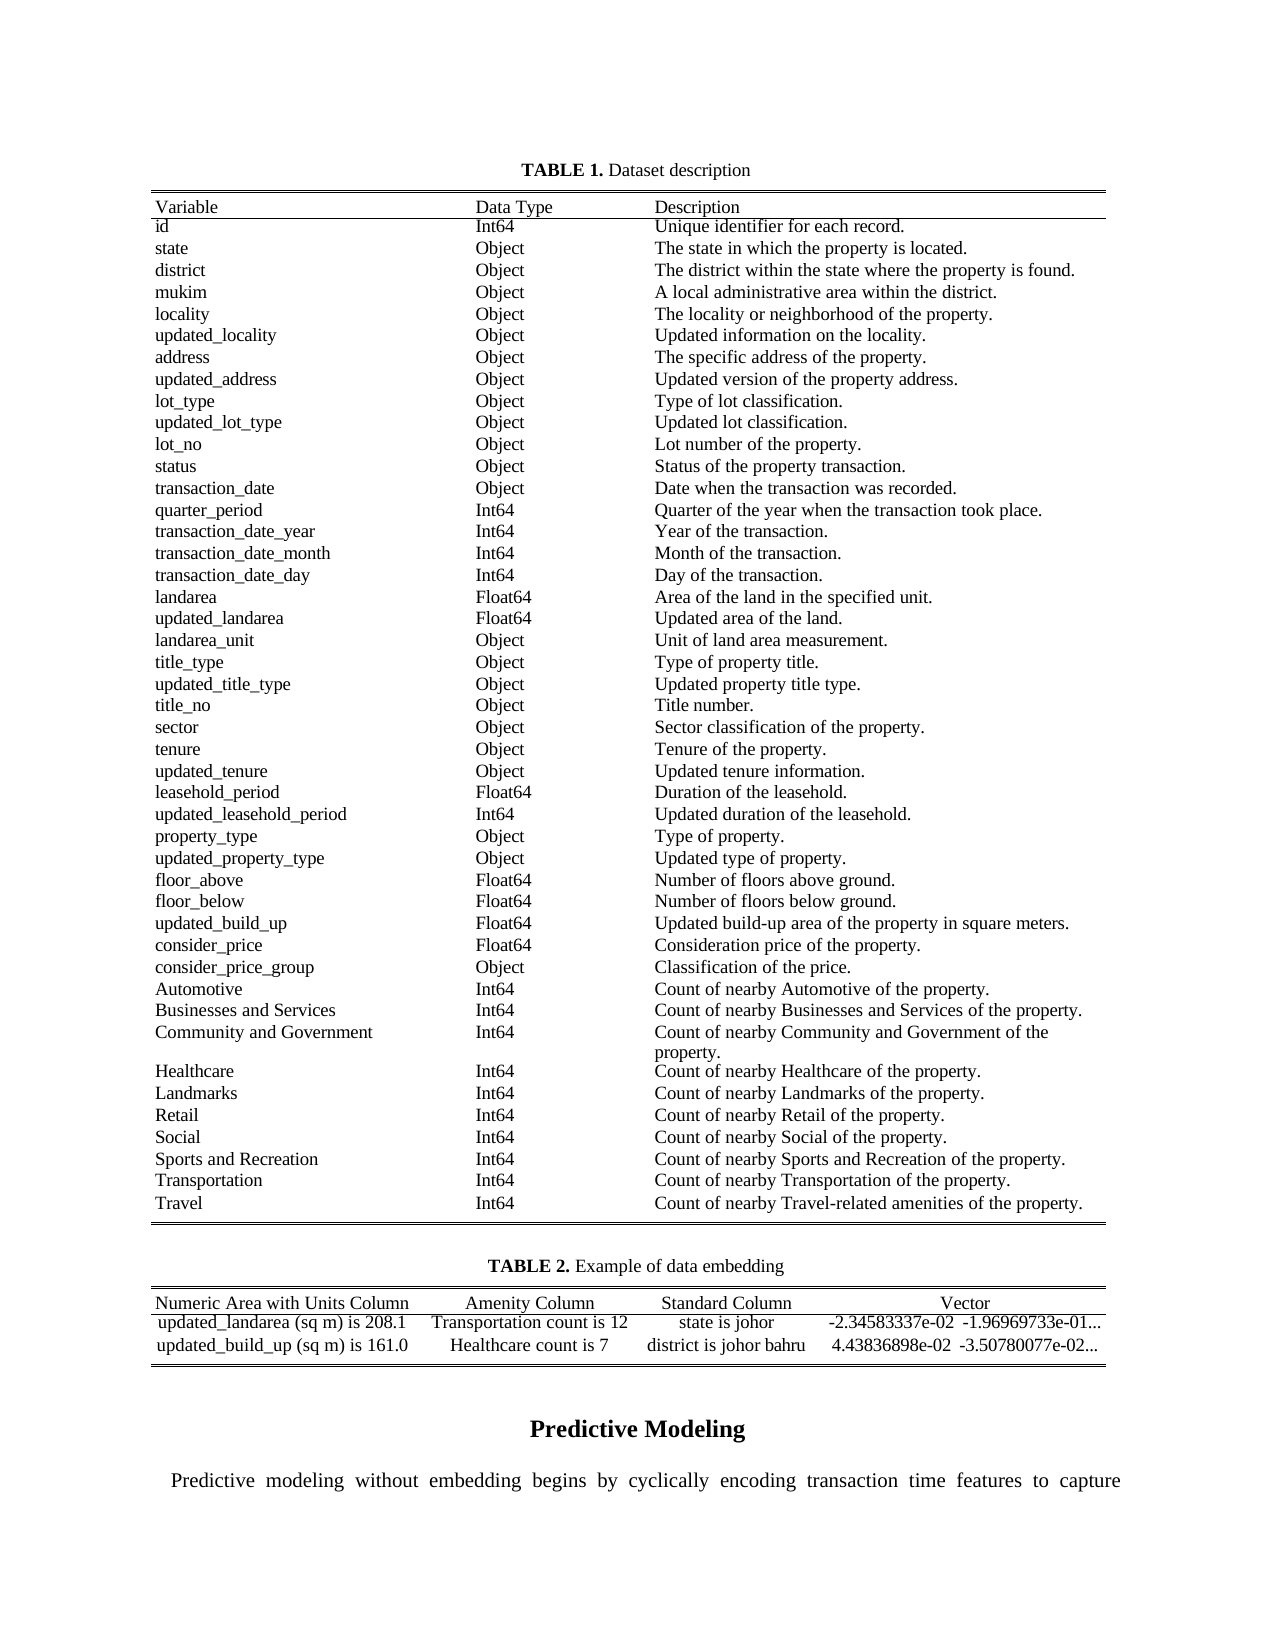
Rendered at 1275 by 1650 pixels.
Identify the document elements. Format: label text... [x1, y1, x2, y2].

table_cell Healthcare count is 7 [422, 1335, 637, 1364]
table_cell Count of nearby Transportation of the property. [603, 1171, 1106, 1193]
table_cell Object [424, 479, 603, 500]
table_cell floor_below [151, 892, 424, 914]
table_cell updated_lot_type [151, 413, 424, 435]
table_header Standard Column [638, 1289, 816, 1314]
text TABLE 2. Example of data embedding [150, 1255, 1122, 1277]
table_cell Object [424, 696, 603, 718]
table_cell Object [424, 740, 603, 761]
table_cell landarea [151, 587, 424, 609]
table_cell district is johor bahru [638, 1335, 816, 1364]
table_cell 4.43836898e-02 -3.50780077e-02... [816, 1335, 1106, 1364]
table_cell Int64 [424, 219, 603, 239]
table_cell Object [424, 261, 603, 282]
table_cell transaction_date_year [151, 522, 424, 544]
table_cell updated_property_type [151, 849, 424, 870]
table_cell Travel [151, 1193, 424, 1222]
table_cell sector [151, 718, 424, 740]
table_cell Month of the transaction. [603, 544, 1106, 566]
table_header Numeric Area with Units Column [151, 1289, 422, 1314]
table_cell lot_no [151, 435, 424, 457]
table_cell Int64 [424, 1193, 603, 1222]
table_cell Transportation [151, 1171, 424, 1193]
table_cell Type of property. [603, 827, 1106, 848]
table_cell Unique identifier for each record. [603, 219, 1106, 239]
subtitle Predictive Modeling [150, 1414, 1125, 1442]
table_cell Object [424, 958, 603, 979]
table_cell Float64 [424, 870, 603, 892]
table_cell Updated tenure information. [603, 761, 1106, 783]
table_cell Retail [151, 1106, 424, 1127]
table_cell address [151, 348, 424, 369]
table_cell Object [424, 239, 603, 261]
table_cell transaction_date_month [151, 544, 424, 566]
table_cell Int64 [424, 979, 603, 1001]
table_cell Classification of the price. [603, 958, 1106, 979]
table_cell Count of nearby Healthcare of the property. [603, 1062, 1106, 1084]
table_cell Area of the land in the specified unit. [603, 587, 1106, 609]
table_cell Count of nearby Retail of the property. [603, 1106, 1106, 1127]
table_cell consider_price [151, 936, 424, 957]
table_cell The state in which the property is located. [603, 239, 1106, 261]
table_cell Updated version of the property address. [603, 370, 1106, 391]
table_cell Landmarks [151, 1084, 424, 1106]
table_cell Number of floors above ground. [603, 870, 1106, 892]
table_cell Businesses and Services [151, 1001, 424, 1023]
table_cell Updated lot classification. [603, 413, 1106, 435]
table_cell Quarter of the year when the transaction took place. [603, 500, 1106, 522]
table_cell locality [151, 304, 424, 326]
table_cell Object [424, 348, 603, 369]
table_cell updated_build_up (sq m) is 161.0 [151, 1335, 422, 1364]
table_cell Int64 [424, 566, 603, 587]
table_cell Updated area of the land. [603, 609, 1106, 631]
table_cell Int64 [424, 1106, 603, 1127]
table_cell transaction_date [151, 479, 424, 500]
table_cell Int64 [424, 500, 603, 522]
table_cell Count of nearby Social of the property. [603, 1128, 1106, 1149]
table_cell Count of nearby Businesses and Services of the property. [603, 1001, 1106, 1023]
table_cell Unit of land area measurement. [603, 631, 1106, 653]
table_header Description [603, 193, 1106, 217]
table_cell Object [424, 631, 603, 653]
table_cell title_no [151, 696, 424, 718]
table_cell lot_type [151, 391, 424, 413]
table_cell Sports and Recreation [151, 1149, 424, 1171]
table_cell Status of the property transaction. [603, 457, 1106, 478]
table_cell Object [424, 304, 603, 326]
table_cell Type of lot classification. [603, 391, 1106, 413]
table_cell Object [424, 391, 603, 413]
table_cell Int64 [424, 805, 603, 827]
table_header Data Type [424, 193, 603, 217]
table_cell Lot number of the property. [603, 435, 1106, 457]
table_cell Tenure of the property. [603, 740, 1106, 761]
table_cell Count of nearby Landmarks of the property. [603, 1084, 1106, 1106]
table_cell Object [424, 718, 603, 740]
table_cell Count of nearby Sports and Recreation of the property. [603, 1149, 1106, 1171]
table_cell Object [424, 435, 603, 457]
table_cell updated_tenure [151, 761, 424, 783]
table_cell Object [424, 674, 603, 696]
table_cell Number of floors below ground. [603, 892, 1106, 914]
table_cell quarter_period [151, 500, 424, 522]
table_cell -2.34583337e-02 -1.96969733e-01... [816, 1315, 1106, 1335]
table_cell Automotive [151, 979, 424, 1001]
table_cell Int64 [424, 1084, 603, 1106]
table_cell Object [424, 849, 603, 870]
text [150, 1467, 1122, 1492]
table_cell The specific address of the property. [603, 348, 1106, 369]
table_cell Int64 [424, 1149, 603, 1171]
table_cell Duration of the leasehold. [603, 783, 1106, 805]
table_header Vector [816, 1289, 1106, 1314]
table_cell Int64 [424, 1171, 603, 1193]
table_cell Object [424, 653, 603, 674]
table_cell updated_landarea [151, 609, 424, 631]
table_cell Type of property title. [603, 653, 1106, 674]
table_cell Title number. [603, 696, 1106, 718]
table_cell updated_landarea (sq m) is 208.1 [151, 1315, 422, 1335]
table_cell Count of nearby Automotive of the property. [603, 979, 1106, 1001]
table_cell Transportation count is 12 [422, 1315, 637, 1335]
table_cell Object [424, 326, 603, 348]
table_cell Sector classification of the property. [603, 718, 1106, 740]
table_cell Object [424, 283, 603, 304]
table_cell Community and Government [151, 1023, 424, 1062]
table_cell floor_above [151, 870, 424, 892]
table_cell state is johor [638, 1315, 816, 1335]
table_cell Float64 [424, 587, 603, 609]
table_cell Object [424, 413, 603, 435]
table_cell Object [424, 370, 603, 391]
table_cell Float64 [424, 892, 603, 914]
table_cell Updated property title type. [603, 674, 1106, 696]
table_cell Count of nearby Community and Government of the property. [603, 1023, 1106, 1062]
table_cell updated_title_type [151, 674, 424, 696]
table_cell updated_locality [151, 326, 424, 348]
table_cell Day of the transaction. [603, 566, 1106, 587]
table_cell Int64 [424, 544, 603, 566]
table_cell leasehold_period [151, 783, 424, 805]
table_cell Int64 [424, 522, 603, 544]
table_cell property_type [151, 827, 424, 848]
table_cell Float64 [424, 936, 603, 957]
table_cell Updated type of property. [603, 849, 1106, 870]
table_cell Float64 [424, 783, 603, 805]
table_cell id [151, 219, 424, 239]
table_cell Object [424, 827, 603, 848]
table_cell tenure [151, 740, 424, 761]
table_cell Int64 [424, 1062, 603, 1084]
table_cell Consideration price of the property. [603, 936, 1106, 957]
table_cell Object [424, 457, 603, 478]
table_cell transaction_date_day [151, 566, 424, 587]
table_cell A local administrative area within the district. [603, 283, 1106, 304]
table_cell Updated information on the locality. [603, 326, 1106, 348]
table_cell The district within the state where the property is found. [603, 261, 1106, 282]
table_header Variable [151, 193, 424, 217]
table_cell Count of nearby Travel-related amenities of the property. [603, 1193, 1106, 1222]
table_cell Date when the transaction was recorded. [603, 479, 1106, 500]
table_cell Healthcare [151, 1062, 424, 1084]
table_cell state [151, 239, 424, 261]
table_cell Updated build-up area of the property in square meters. [603, 914, 1106, 936]
table_cell Updated duration of the leasehold. [603, 805, 1106, 827]
text TABLE 1. Dataset description [150, 159, 1122, 180]
table_cell Int64 [424, 1023, 603, 1062]
table_cell consider_price_group [151, 958, 424, 979]
table_header Amenity Column [422, 1289, 637, 1314]
table_cell Object [424, 761, 603, 783]
table_cell updated_address [151, 370, 424, 391]
table_cell The locality or neighborhood of the property. [603, 304, 1106, 326]
table_cell Int64 [424, 1128, 603, 1149]
table_cell mukim [151, 283, 424, 304]
table_cell updated_build_up [151, 914, 424, 936]
table_cell Float64 [424, 609, 603, 631]
table_cell Float64 [424, 914, 603, 936]
table_cell landarea_unit [151, 631, 424, 653]
table_cell updated_leasehold_period [151, 805, 424, 827]
table_cell Social [151, 1128, 424, 1149]
table_cell district [151, 261, 424, 282]
table_cell Year of the transaction. [603, 522, 1106, 544]
table_cell status [151, 457, 424, 478]
table_cell Int64 [424, 1001, 603, 1023]
table_cell title_type [151, 653, 424, 674]
